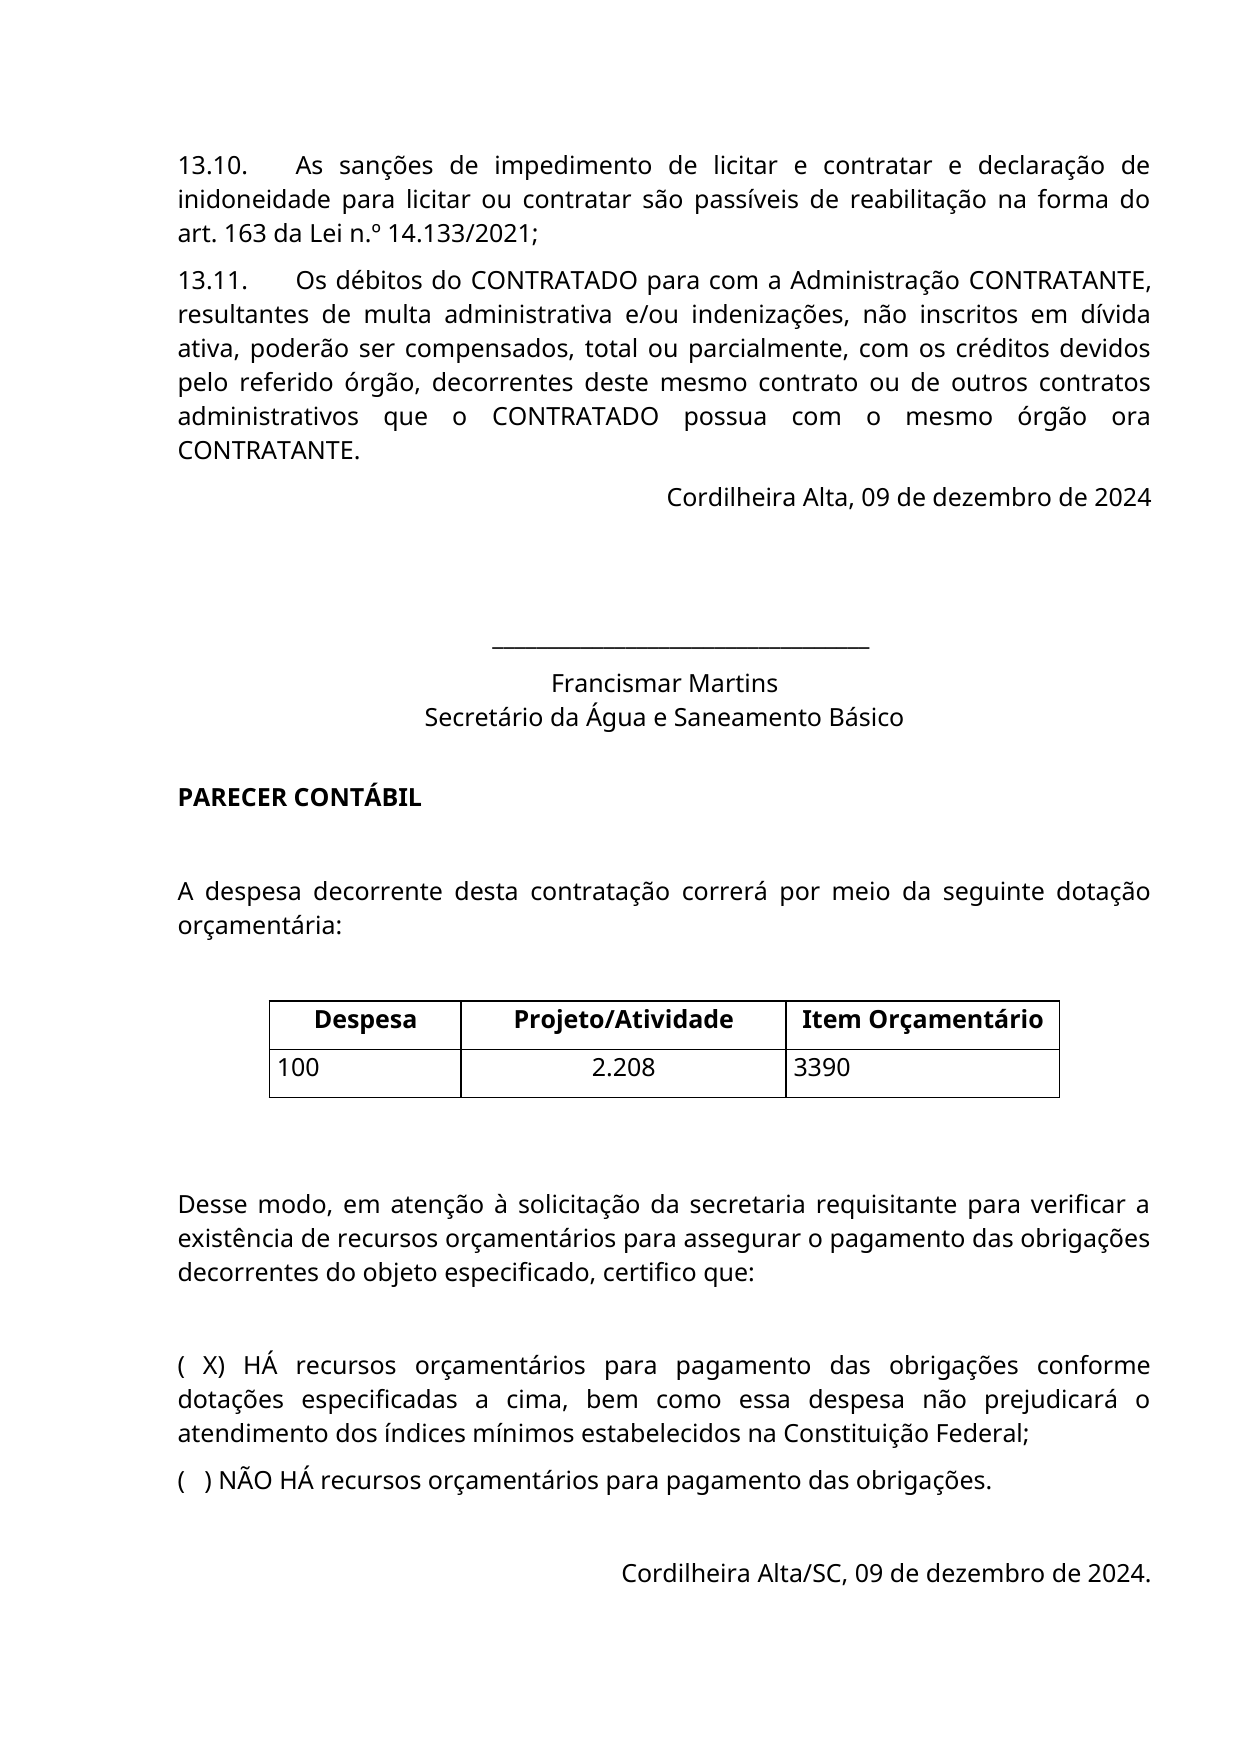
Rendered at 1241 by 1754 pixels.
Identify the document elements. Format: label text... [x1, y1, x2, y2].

table_header Item Orçamentário [787, 1002, 1059, 1048]
table_header Projeto/Atividade [462, 1002, 785, 1048]
table_header Despesa [270, 1002, 460, 1048]
table_cell 100 [270, 1050, 460, 1097]
list Os débitos do CONTRATADO para com a Administração CONTRATANTE, resultantes de multa administrativa e/ou indenizações, não inscritos em dívida ativa, poderão ser compensados, total ou parcialmente, com os créditos devidos pelo referido órgão, decorrentes deste mesmo contrato ou de outros contratos administrativos que o CONTRATADO possua com o mesmo órgão ora CONTRATANTE. [177, 262, 1152, 467]
table_cell 2.208 [462, 1050, 785, 1097]
text A despesa decorrente desta contratação correrá por meio da seguinte dotação orçamentária: [177, 873, 1152, 941]
text ( ) NÃO HÁ recursos orçamentários para pagamento das obrigações. [177, 1463, 1152, 1497]
text Secretário da Água e Saneamento Básico [177, 699, 1152, 733]
text Desse modo, em atenção à solicitação da secretaria requisitante para verificar a existência de recursos orçamentários para assegurar o pagamento das obrigações decorrentes do objeto especificado, certifico que: [177, 1187, 1152, 1289]
text ( X) HÁ recursos orçamentários para pagamento das obrigações conforme dotações especificadas a cima, bem como essa despesa não prejudicará o atendimento dos índices mínimos estabelecidos na Constituição Federal; [177, 1348, 1152, 1450]
text Cordilheira Alta/SC, 09 de dezembro de 2024. [177, 1556, 1152, 1590]
text Francismar Martins [177, 665, 1152, 699]
list As sanções de impedimento de licitar e contratar e declaração de inidoneidade para licitar ou contratar são passíveis de reabilitação na forma do art. 163 da Lei n.º 14.133/2021; [177, 148, 1152, 250]
table_cell 3390 [787, 1050, 1059, 1097]
text __________________________________ [177, 619, 1152, 653]
text Cordilheira Alta, 09 de dezembro de 2024 [177, 479, 1152, 513]
text PARECER CONTÁBIL [177, 780, 1152, 814]
